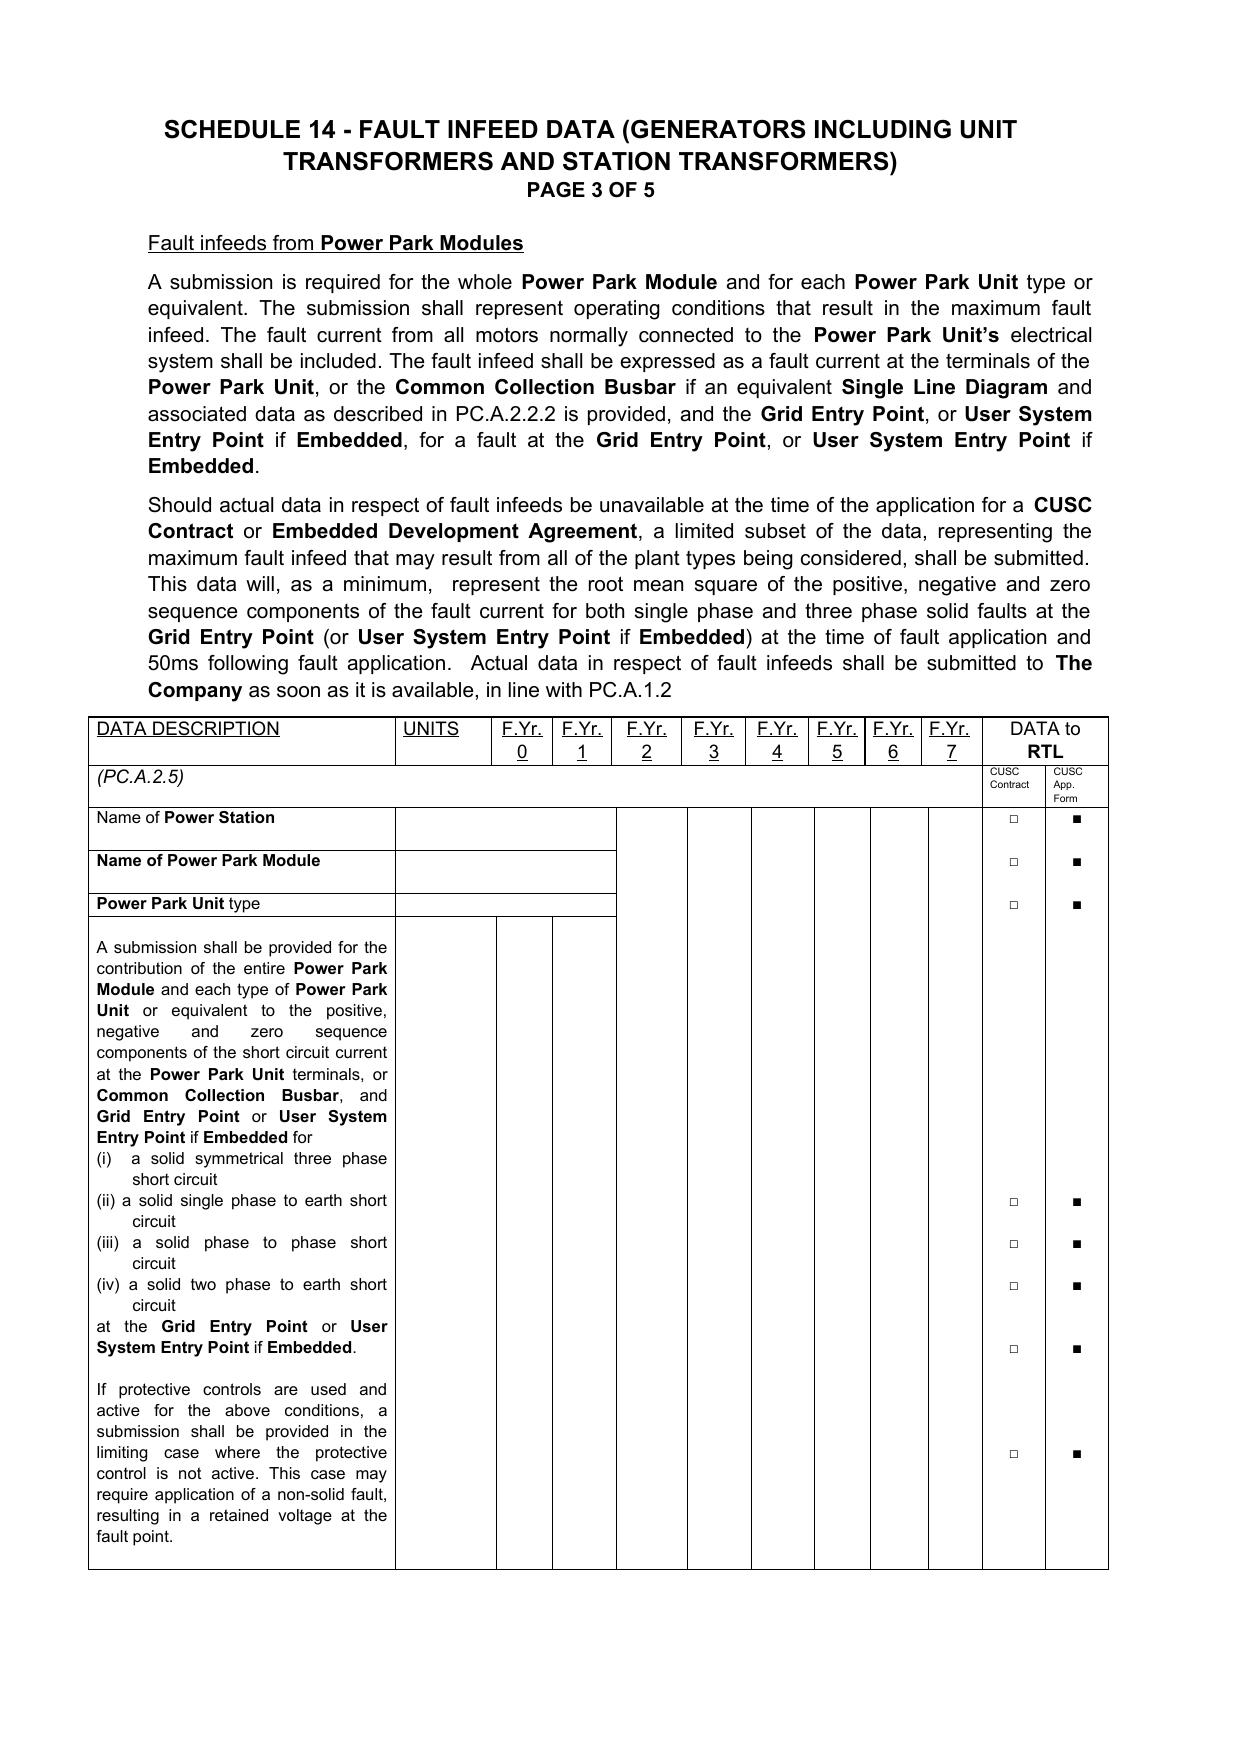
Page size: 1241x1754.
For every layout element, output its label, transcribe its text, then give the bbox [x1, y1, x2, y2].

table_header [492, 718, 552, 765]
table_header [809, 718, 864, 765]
text SCHEDULE 14 - FAULT INFEED DATA (GENERATORS INCLUDING UNIT TRANSFORMERS AND STATION TRANSFORMERS) [89, 115, 1092, 175]
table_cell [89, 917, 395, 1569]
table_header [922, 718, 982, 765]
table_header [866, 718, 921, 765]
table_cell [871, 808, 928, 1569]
text A submission is required for the whole Power Park Module and for each Power Park Unit type or equivalent. The submission shall represent operating conditions that result in the maximum fault infeed. The fault current from all motors normally connected to the Power Park Unit’s electrical system shall be included. The fault infeed shall be expressed as a fault current at the terminals of the Power Park Unit, or the Common Collection Busbar if an equivalent Single Line Diagram and associated data as described in PC.A.2.2.2 is provided, and the Grid Entry Point, or User System Entry Point if Embedded, for a fault at the Grid Entry Point, or User System Entry Point if Embedded. [148, 270, 1092, 478]
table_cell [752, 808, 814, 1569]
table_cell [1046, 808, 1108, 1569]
text Fault infeeds from Power Park Modules [148, 231, 1092, 255]
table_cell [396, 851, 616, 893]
text Should actual data in respect of fault infeeds be unavailable at the time of the application for a CUSC Contract or Embedded Development Agreement, a limited subset of the data, representing the maximum fault infeed that may result from all of the plant types being considered, shall be submitted. This data will, as a minimum, represent the root mean square of the positive, negative and zero sequence components of the fault current for both single phase and three phase solid faults at the Grid Entry Point (or User System Entry Point if Embedded) at the time of fault application and 50ms following fault application. Actual data in respect of fault infeeds shall be submitted to The Company as soon as it is available, in line with PC.A.1.2 [148, 493, 1092, 701]
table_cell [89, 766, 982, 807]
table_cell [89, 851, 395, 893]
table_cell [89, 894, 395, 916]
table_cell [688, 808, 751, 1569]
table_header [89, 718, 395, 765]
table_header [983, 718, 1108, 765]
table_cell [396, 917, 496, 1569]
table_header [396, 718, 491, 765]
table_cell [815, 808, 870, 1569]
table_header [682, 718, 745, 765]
text PAGE 3 OF 5 [89, 178, 1092, 202]
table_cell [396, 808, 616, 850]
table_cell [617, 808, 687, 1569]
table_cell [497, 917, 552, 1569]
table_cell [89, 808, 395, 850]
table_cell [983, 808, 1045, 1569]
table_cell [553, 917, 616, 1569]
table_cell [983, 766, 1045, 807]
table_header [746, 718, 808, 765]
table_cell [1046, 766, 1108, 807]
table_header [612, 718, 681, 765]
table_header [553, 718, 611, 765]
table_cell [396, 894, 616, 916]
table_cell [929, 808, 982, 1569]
